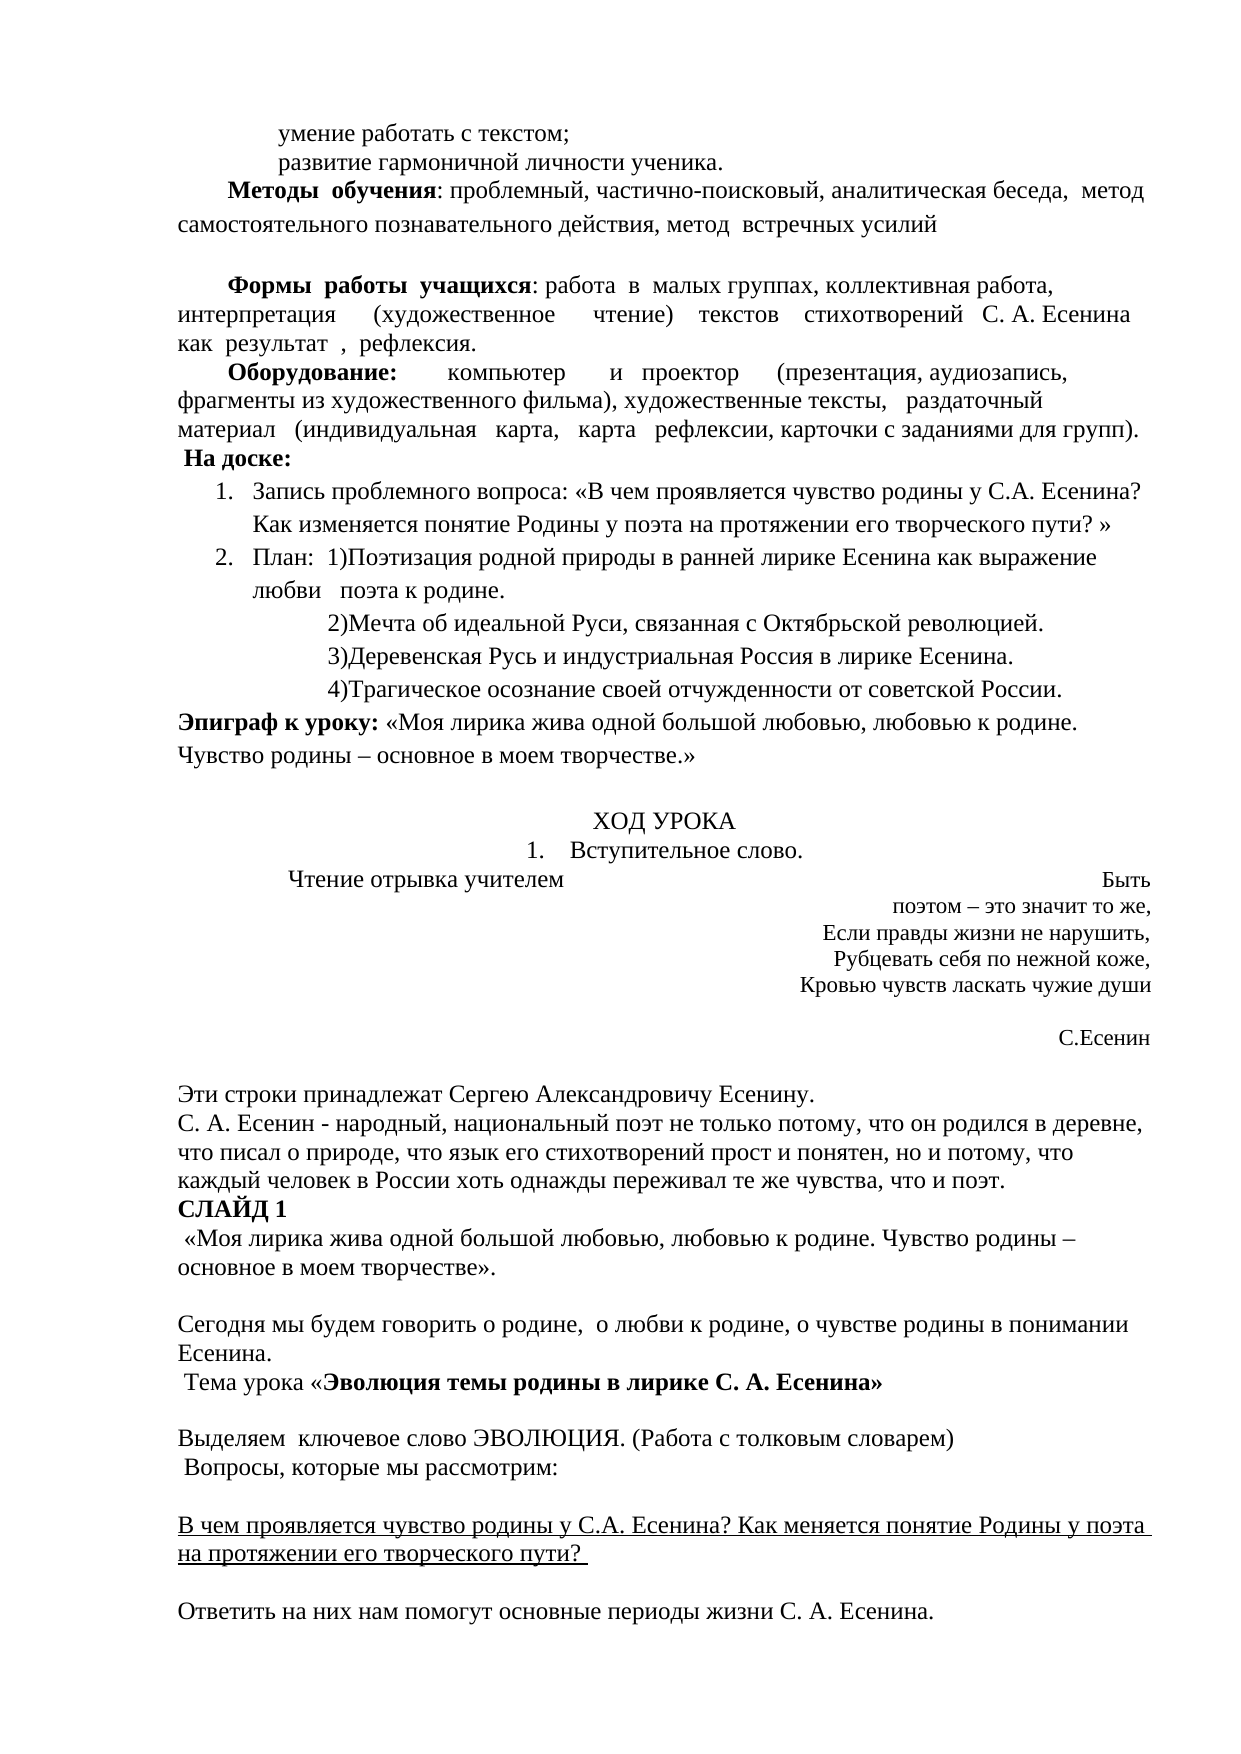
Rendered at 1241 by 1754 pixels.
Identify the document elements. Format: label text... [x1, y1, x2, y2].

text Если правды жизни не нарушить, [177, 919, 1152, 945]
text Вопросы, которые мы рассмотрим: [177, 1452, 1152, 1481]
text «Моя лирика жива одной большой любовью, любовью к родине. Чувство родины – основное в моем творчестве». [177, 1223, 1152, 1281]
text Методы обучения: проблемный, частично-поисковый, аналитическая беседа, метод самостоятельного познавательного действия, метод встречных усилий [177, 176, 1152, 237]
text ХОД УРОКА 1. Вступительное слово. [177, 806, 1152, 864]
text С.Есенин [177, 1024, 1152, 1051]
text Эти строки принадлежат Сергею Александровичу Есенину. [177, 1079, 1152, 1108]
text Рубцевать себя по нежной коже, [177, 945, 1152, 971]
list Запись проблемного вопроса: «В чем проявляется чувство родины у С.А. Есенина? Как изменяется понятие Родины у поэта на протяжении его творческого пути? » [215, 476, 1152, 538]
text Сегодня мы будем говорить о родине, о любви к родине, о чувстве родины в понимании Есенина. [177, 1309, 1152, 1367]
text СЛАЙД 1 [177, 1194, 1152, 1223]
text Чтение отрывка учителем Быть поэтом – это значит то же, [177, 864, 1152, 919]
text Оборудование: компьютер и проектор (презентация, аудиозапись, фрагменты из художественного фильма), художественные тексты, раздаточный материал (индивидуальная карта, карта рефлексии, карточки с заданиями для групп). [177, 357, 1152, 443]
text На доске: [177, 443, 1152, 472]
text Ответить на них нам помогут основные периоды жизни С. А. Есенина. [177, 1596, 1152, 1625]
text В чем проявляется чувство родины у С.А. Есенина? Как меняется понятие Родины у поэта на протяжении его творческого пути? [177, 1510, 1152, 1535]
text Выделяем ключевое слово ЭВОЛЮЦИЯ. (Работа с толковым словарем) [177, 1423, 1152, 1452]
text Тема урока «Эволюция темы родины в лирике С. А. Есенина» [177, 1367, 1152, 1423]
text С. А. Есенин - народный, национальный поэт не только потому, что он родился в деревне, что писал о природе, что язык его стихотворений прост и понятен, но и потому, что каждый человек в России хоть однажды переживал те же чувства, что и поэт. [177, 1108, 1152, 1194]
list План: 1)Поэтизация родной природы в ранней лирике Есенина как выражение любви поэта к родине. [215, 542, 1152, 604]
list 4)Трагическое осознание своей отчужденности от советской России. [252, 674, 1152, 703]
text интерпретация (художественное чтение) текстов стихотворений С. А. Есенина как результат , рефлексия. [177, 299, 1152, 357]
text Кровью чувств ласкать чужие души [177, 971, 1152, 998]
text  развитие гармоничной личности ученика. [177, 147, 1152, 176]
text Формы работы учащихся: работа в малых группах, коллективная работа, [177, 270, 1152, 299]
text  умение работать с текстом; [177, 118, 1152, 147]
list 3)Деревенская Русь и индустриальная Россия в лирике Есенина. [252, 641, 1152, 670]
list 2)Мечта об идеальной Руси, связанная с Октябрьской революцией. [252, 608, 1152, 637]
text Эпиграф к уроку: «Моя лирика жива одной большой любовью, любовью к родине. Чувство родины – основное в моем творчестве.» [177, 707, 1152, 769]
text В чем проявляется чувство родины у С.А. Есенина? Как меняется понятие Родины у поэта на протяжении его творческого пути? [177, 1536, 1152, 1567]
